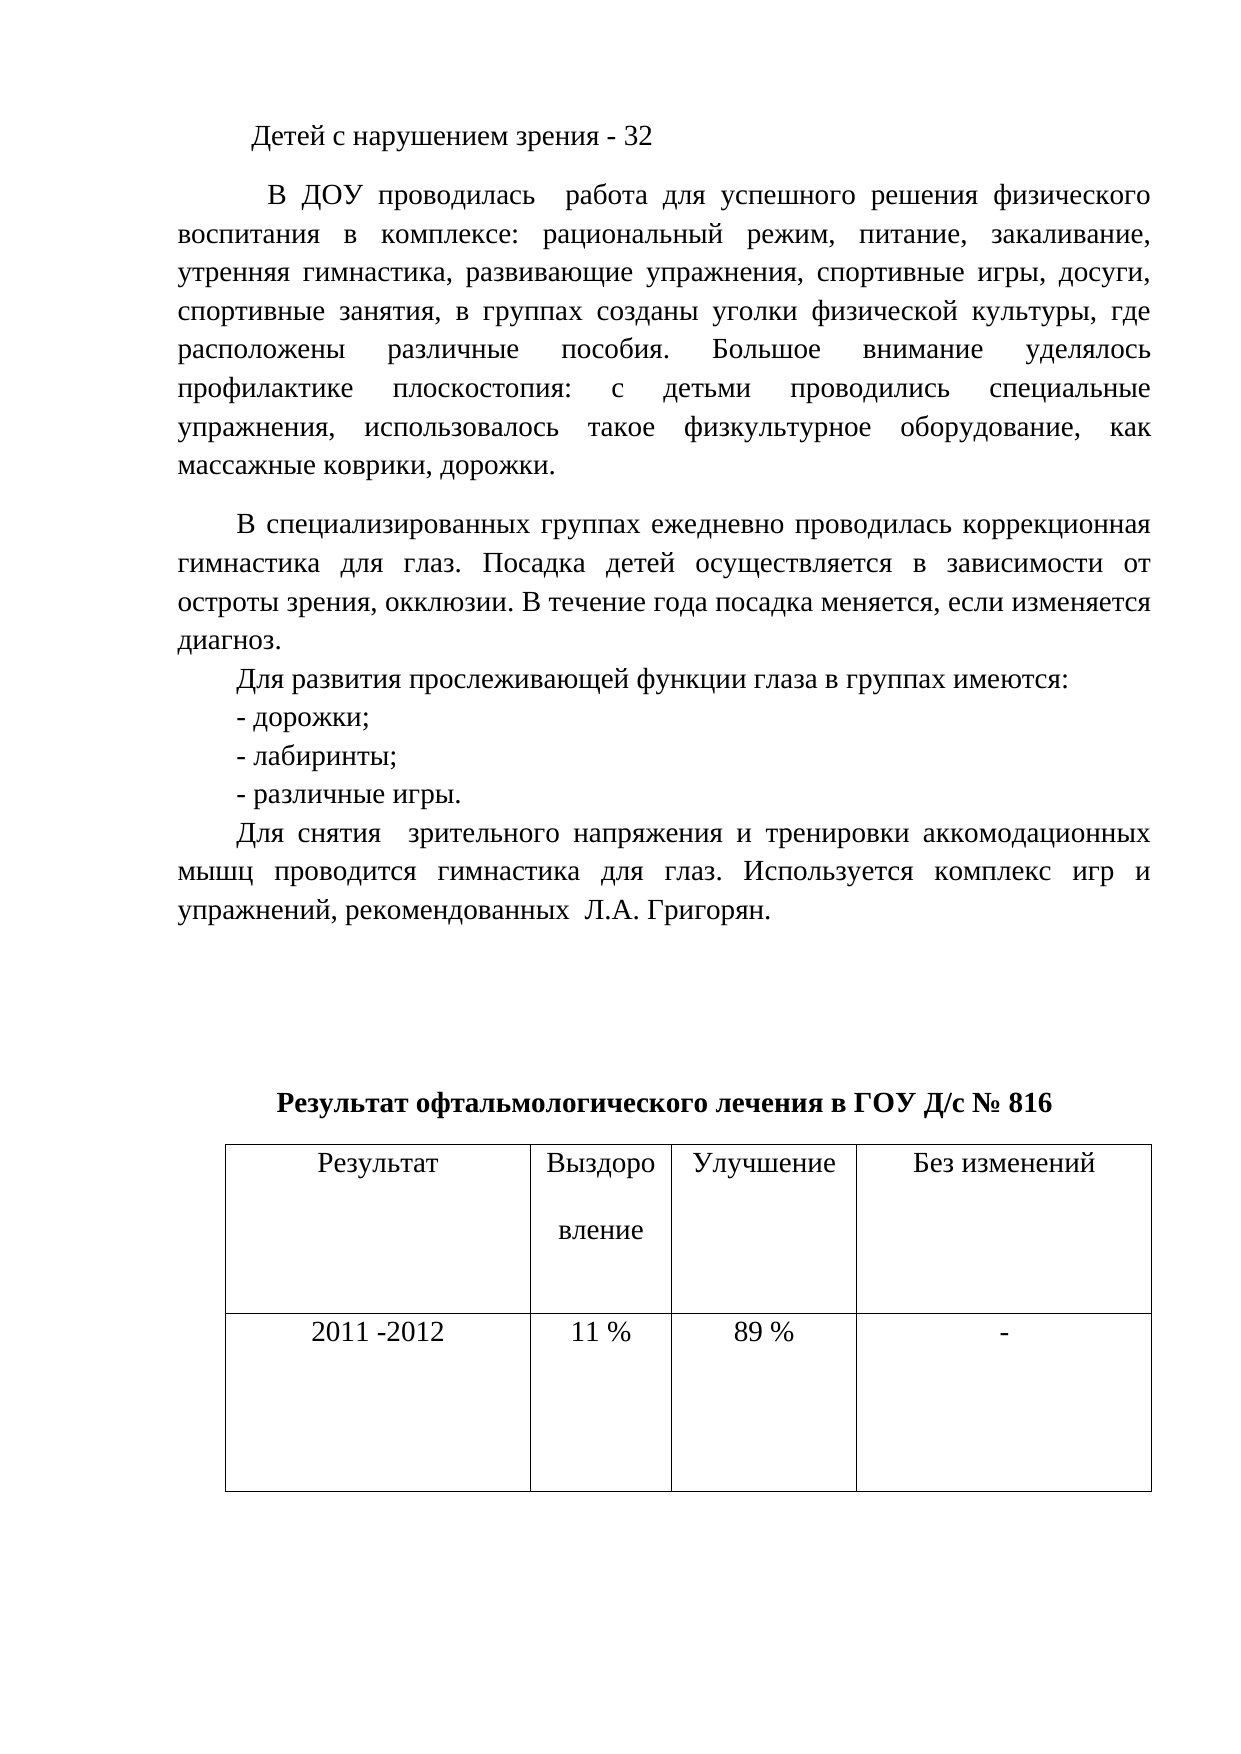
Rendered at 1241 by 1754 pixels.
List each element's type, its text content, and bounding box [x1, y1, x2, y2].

table_header Улучшение [672, 1145, 856, 1313]
text Результат офтальмологического лечения в ГОУ Д/с № 816 [177, 1085, 1152, 1118]
table_cell - [857, 1314, 1151, 1491]
text - дорожки; [177, 699, 1152, 733]
text Детей с нарушением зрения - 32 [177, 118, 1144, 152]
text - лабиринты; [177, 738, 1152, 771]
table_header Результат [226, 1145, 530, 1313]
table_header Без изменений [857, 1145, 1151, 1313]
text Для снятия зрительного напряжения и тренировки аккомодационных мышц проводится гимнастика для глаз. Используется комплекс игр и упражнений, рекомендованных Л.А. Григорян. [177, 815, 1152, 926]
text В специализированных группах ежедневно проводилась коррекционная гимнастика для глаз. Посадка детей осуществляется в зависимости от остроты зрения, окклюзии. В течение года посадка меняется, если изменяется диагноз. [177, 507, 1152, 656]
table_cell 2011 -2012 [226, 1314, 530, 1491]
table_cell 89 % [672, 1314, 856, 1491]
table_cell 11 % [531, 1314, 671, 1491]
text Для развития прослеживающей функции глаза в группах имеются: [177, 661, 1152, 694]
text - различные игры. [177, 776, 1152, 810]
text В ДОУ проводилась работа для успешного решения физического воспитания в комплексе: рациональный режим, питание, закаливание, утренняя гимнастика, развивающие упражнения, спортивные игры, досуги, спортивные занятия, в группах созданы уголки физической культуры, где расположены различные пособия. Большое внимание уделялось профилактике плоскостопия: с детьми проводились специальные упражнения, использовалось такое физкультурное оборудование, как массажные коврики, дорожки. [177, 177, 1152, 481]
table_header Выздоровление [531, 1145, 671, 1313]
